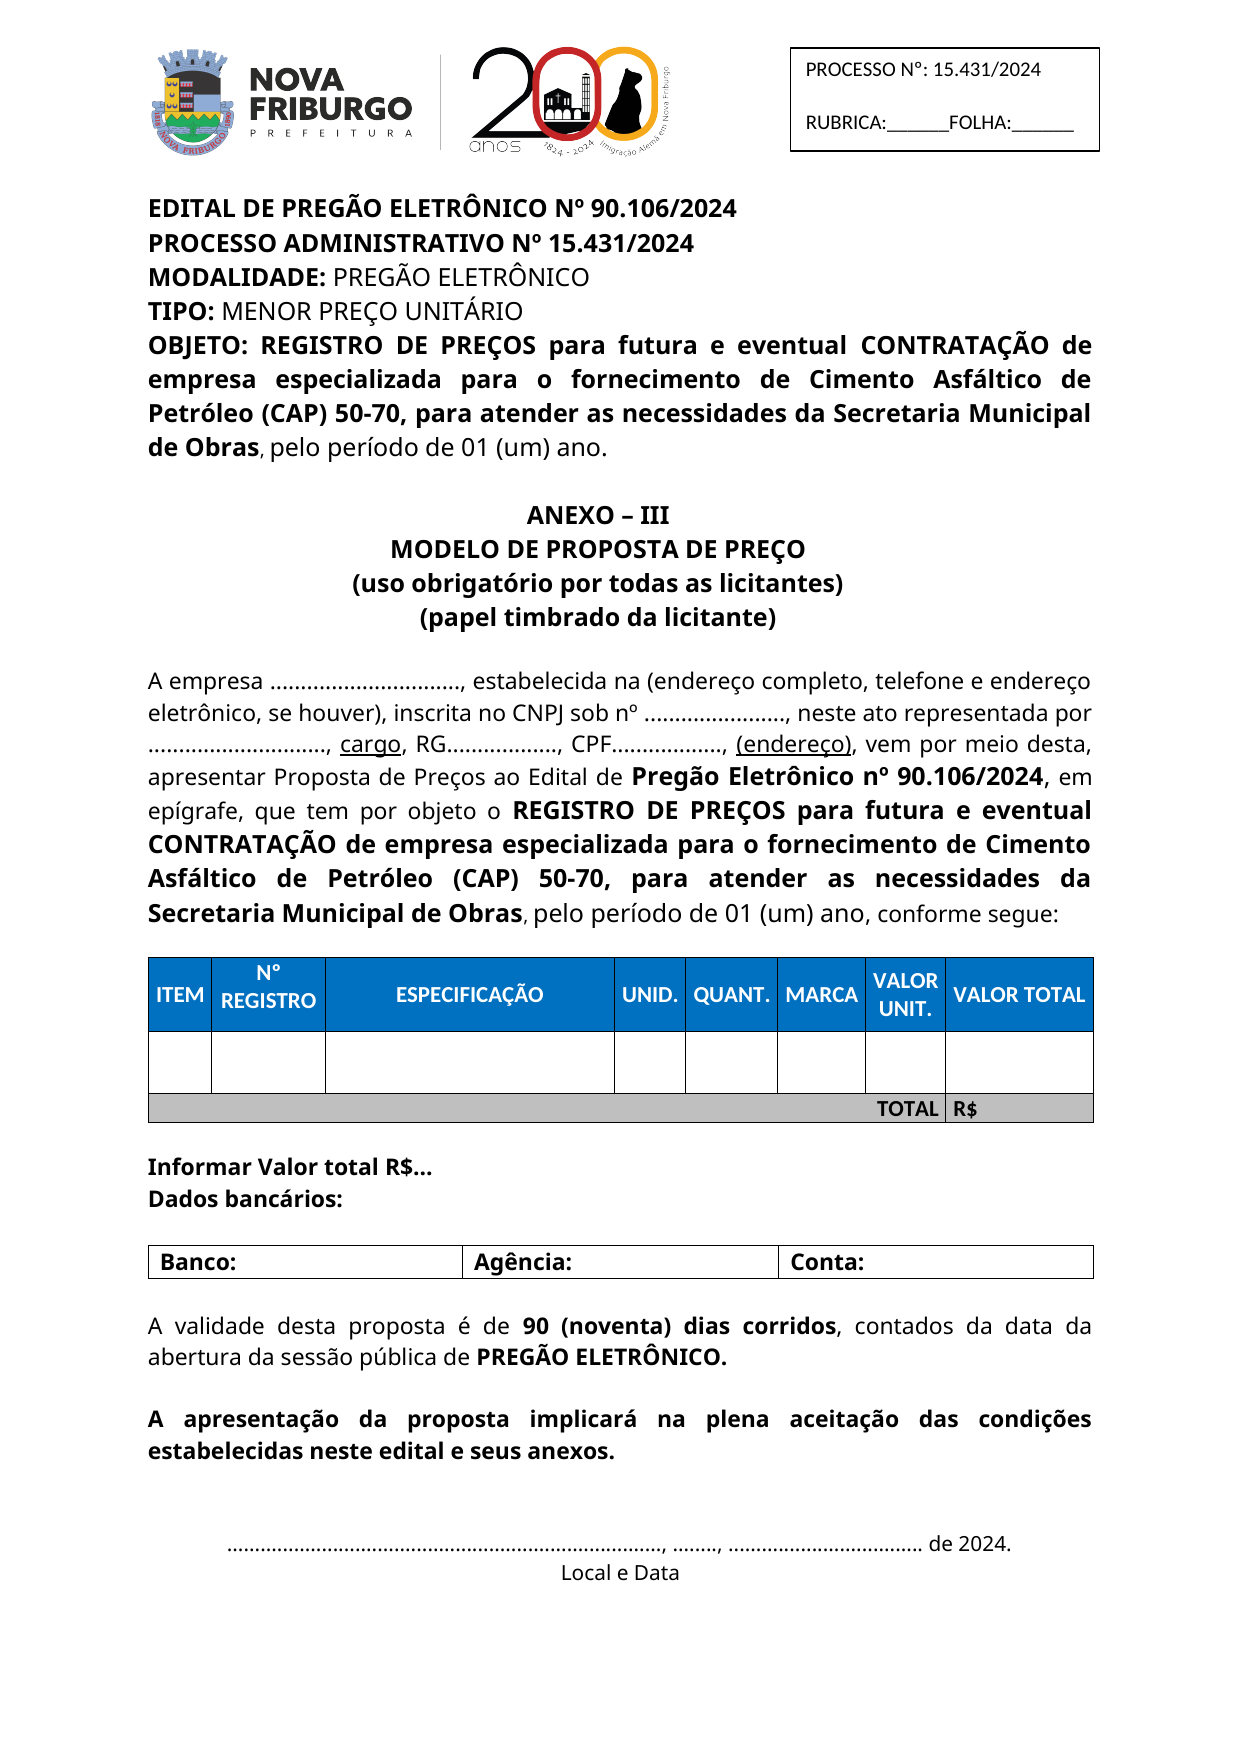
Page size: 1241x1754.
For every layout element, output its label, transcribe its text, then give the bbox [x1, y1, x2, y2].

text MODALIDADE: PREGÃO ELETRÔNICO [148, 259, 1092, 293]
table_header Banco: [149, 1246, 462, 1277]
table_cell [326, 1032, 614, 1093]
text A validade desta proposta é de 90 (noventa) dias corridos, contados da data da abertura da sessão pública de PREGÃO ELETRÔNICO. [148, 1310, 1092, 1372]
text TIPO: MENOR PREÇO UNITÁRIO [148, 293, 1092, 327]
table_header Agência: [463, 1246, 778, 1277]
table_header ESPECIFICAÇÃO [326, 958, 614, 1031]
table_header UNID. [615, 958, 685, 1031]
text Informar Valor total R$... [148, 1151, 1092, 1183]
text (papel timbrado da licitante) [103, 600, 1092, 634]
table_cell [615, 1032, 685, 1093]
text OBJETO: REGISTRO DE PREÇOS para futura e eventual CONTRATAÇÃO de empresa especializada para o fornecimento de Cimento Asfáltico de Petróleo (CAP) 50-70, para atender as necessidades da Secretaria Municipal de Obras, pelo período de 01 (um) ano. [148, 327, 1092, 464]
text EDITAL DE PREGÃO ELETRÔNICO Nº 90.106/2024 [148, 191, 1092, 225]
text (uso obrigatório por todas as licitantes) [103, 566, 1092, 600]
table_header VALOR TOTAL [946, 958, 1093, 1031]
text Dados bancários: [148, 1183, 1092, 1214]
table_header VALOR UNIT. [866, 958, 945, 1031]
text ANEXO – III [103, 498, 1092, 532]
table_cell [946, 1032, 1093, 1093]
list A empresa ..............................., estabelecida na (endereço completo, telefone e endereço eletrônico, se houver), inscrita no CNPJ sob nº ......................., neste ato representada por ............................., cargo, RG.................., CPF.................., (endereço), vem por meio desta, apresentar Proposta de Preços ao Edital de Pregão Eletrônico nº 90.106/2024, em epígrafe, que tem por objeto o REGISTRO DE PREÇOS para futura e eventual CONTRATAÇÃO de empresa especializada para o fornecimento de Cimento Asfáltico de Petróleo (CAP) 50-70, para atender as necessidades da Secretaria Municipal de Obras, pelo período de 01 (um) ano, conforme segue: [148, 665, 1092, 929]
table_cell TOTAL [149, 1094, 945, 1122]
table_header MARCA [778, 958, 865, 1031]
text PROCESSO ADMINISTRATIVO Nº 15.431/2024 [148, 225, 1092, 259]
picture [124, 14, 702, 185]
table_header QUANT. [686, 958, 777, 1031]
text A apresentação da proposta implicará na plena aceitação das condições estabelecidas neste edital e seus anexos. [148, 1403, 1092, 1466]
table_cell [212, 1032, 325, 1093]
table_header Nº REGISTRO [212, 958, 325, 1031]
table_cell [778, 1032, 865, 1093]
table_cell R$ [946, 1094, 1093, 1122]
text Local e Data [148, 1558, 1092, 1587]
text .............................................................................., ........, ................................... de 2024. [148, 1528, 1092, 1558]
table_header ITEM [149, 958, 211, 1031]
text Modelo de proposta DE PREÇO [103, 532, 1092, 566]
table_cell [686, 1032, 777, 1093]
table_cell [149, 1032, 211, 1093]
table_header Conta: [779, 1246, 1093, 1277]
table_cell [866, 1032, 945, 1093]
